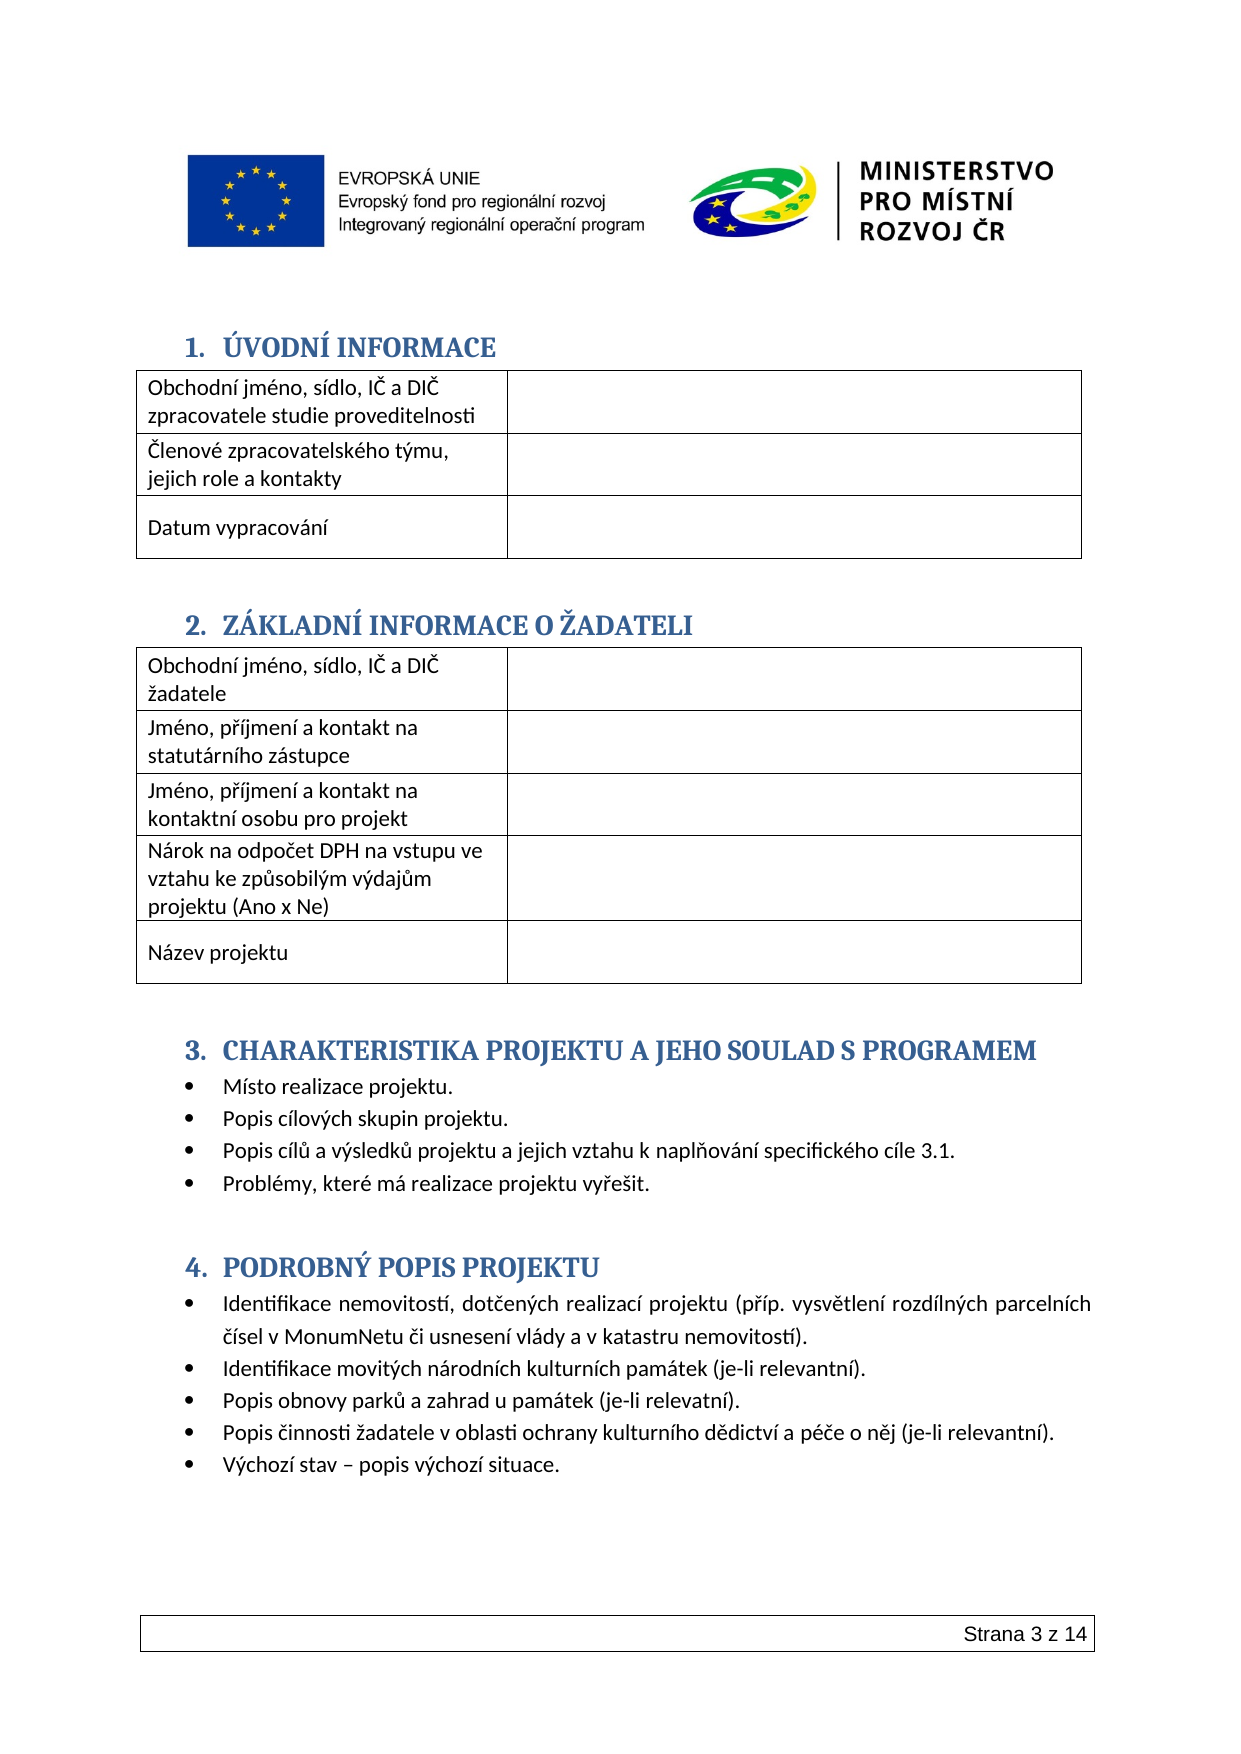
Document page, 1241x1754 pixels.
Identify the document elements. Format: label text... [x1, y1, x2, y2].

table_cell Členové zpracovatelského týmu, jejich role a kontakty [137, 434, 507, 495]
list Výchozí stav – popis výchozí situace. [185, 1451, 1093, 1478]
table_header Obchodní jméno, sídlo, IČ a DIČ žadatele [137, 648, 507, 710]
list Místo realizace projektu. [185, 1072, 1093, 1100]
list Problémy, které má realizace projektu vyřešit. [185, 1169, 1093, 1197]
table_cell Nárok na odpočet DPH na vstupu ve vztahu ke způsobilým výdajům projektu (Ano x Ne) [137, 836, 507, 920]
list Identifikace nemovitostí, dotčených realizací projektu (příp. vysvětlení rozdílných parcelních čísel v MonumNetu či usnesení vlády a v katastru nemovitostí). [185, 1289, 1093, 1350]
picture [157, 123, 1083, 277]
table_header [508, 648, 1081, 710]
subtitle ÚVODNÍ INFORMACE [185, 198, 1093, 365]
table_cell [508, 774, 1081, 835]
subtitle ZÁKLADNÍ INFORMACE O ŽADATELI [185, 609, 1093, 642]
table_cell [508, 711, 1081, 772]
subtitle Charakteristika projektu a jeho soulad s programem [185, 1034, 1093, 1067]
table_cell Název projektu [137, 921, 507, 983]
table_cell [508, 496, 1081, 558]
list Popis cílových skupin projektu. [185, 1104, 1093, 1132]
table_cell Jméno, příjmení a kontakt na statutárního zástupce [137, 711, 507, 772]
table_cell [508, 434, 1081, 495]
list Popis obnovy parků a zahrad u památek (je-li relevatní). [185, 1386, 1093, 1414]
table_cell [508, 836, 1081, 920]
list Popis cílů a výsledků projektu a jejich vztahu k naplňování specifického cíle 3.1. [185, 1137, 1093, 1165]
list Identifikace movitých národních kulturních památek (je-li relevantní). [185, 1354, 1093, 1382]
subtitle Podrobný popis projektu [185, 1251, 1093, 1284]
list Popis činnosti žadatele v oblasti ochrany kulturního dědictví a péče o něj (je-li relevantní). [185, 1418, 1093, 1446]
table_cell Datum vypracování [137, 496, 507, 558]
table_header [508, 371, 1081, 432]
table_header Obchodní jméno, sídlo, IČ a DIČ zpracovatele studie proveditelnosti [137, 371, 507, 432]
table_cell [508, 921, 1081, 983]
table_cell Jméno, příjmení a kontakt na kontaktní osobu pro projekt [137, 774, 507, 835]
